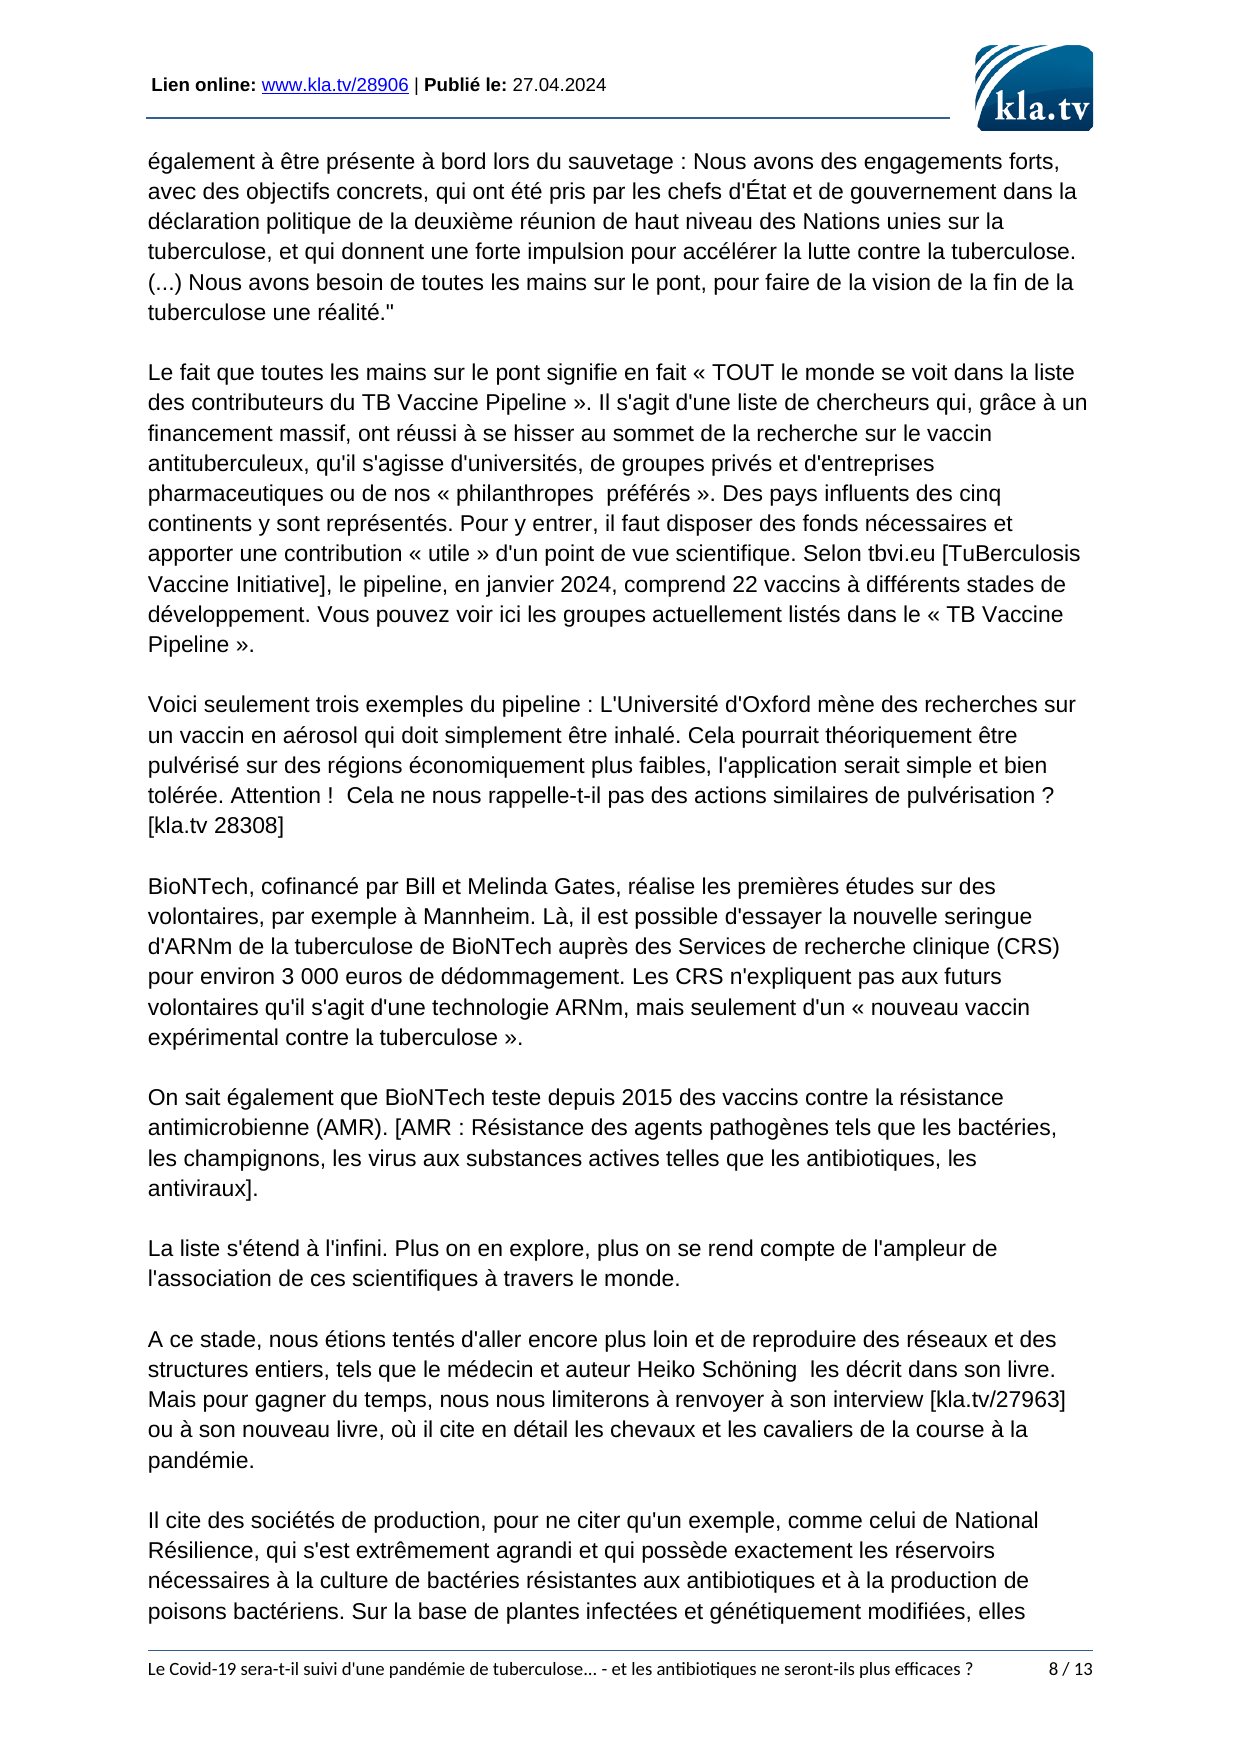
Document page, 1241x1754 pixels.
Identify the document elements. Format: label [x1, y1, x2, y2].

text [148, 148, 1093, 1624]
